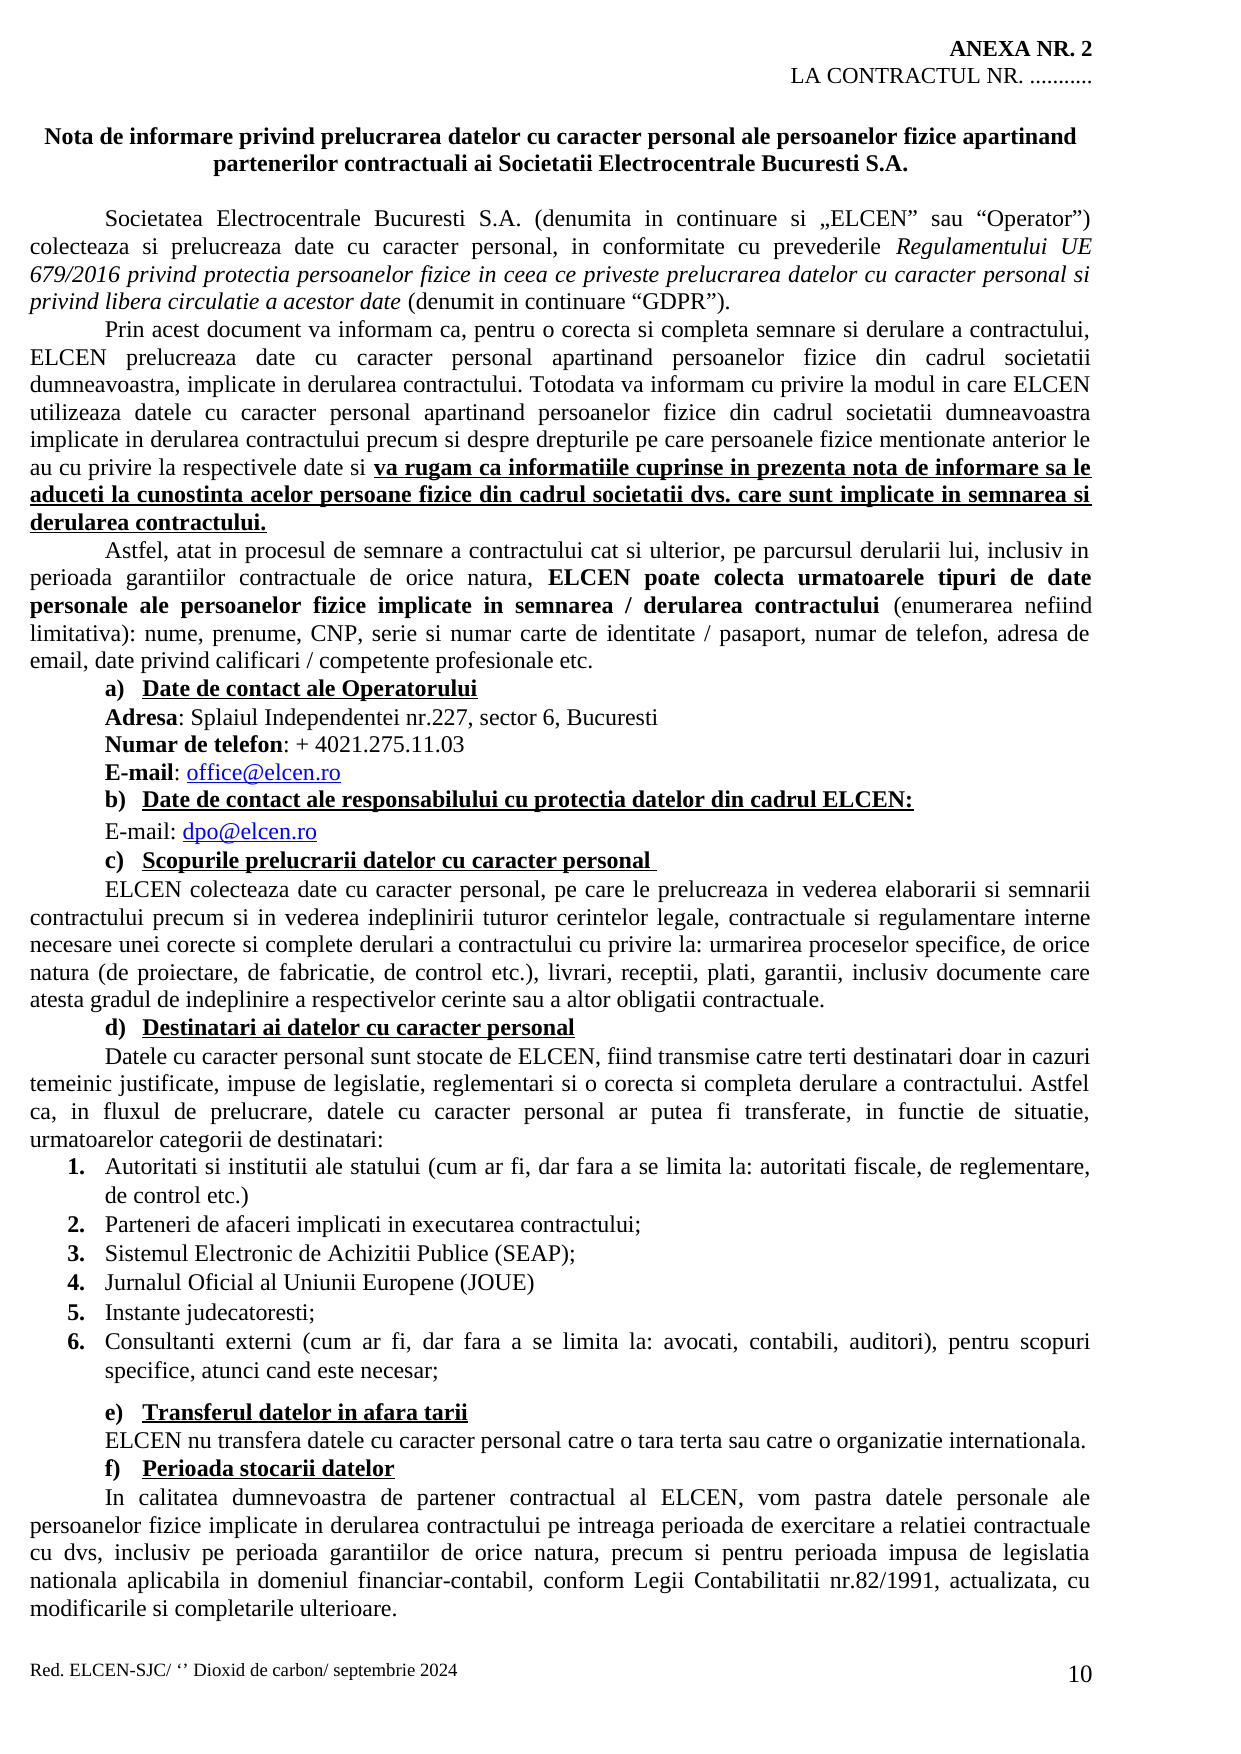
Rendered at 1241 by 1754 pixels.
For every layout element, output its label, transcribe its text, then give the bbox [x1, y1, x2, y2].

list Autoritati si institutii ale statului (cum ar fi, dar fara a se limita la: autoritati fiscale, de reglementare, de control etc.) [67, 1152, 1092, 1209]
text Societatea Electrocentrale Bucuresti S.A. (denumita in continuare si „ELCEN” sau “Operator”) colecteaza si prelucreaza date cu caracter personal, in conformitate cu prevederile Regulamentului UE 679/2016 privind protectia persoanelor fizice in ceea ce priveste prelucrarea datelor cu caracter personal si privind libera circulatie a acestor date (denumit in continuare “GDPR”). [29, 204, 1092, 315]
text ELCEN colecteaza date cu caracter personal, pe care le prelucreaza in vederea elaborarii si semnarii contractului precum si in vederea indeplinirii tuturor cerintelor legale, contractuale si regulamentare interne necesare unei corecte si complete derulari a contractului cu privire la: urmarirea proceselor specifice, de orice natura (de proiectare, de fabricatie, de control etc.), livrari, receptii, plati, garantii, inclusiv documente care atesta gradul de indeplinire a respectivelor cerinte sau a altor obligatii contractuale. [29, 875, 1092, 1013]
list Date de contact ale Operatorului [104, 674, 1092, 701]
list Jurnalul Oficial al Uniunii Europene (JOUE) [67, 1268, 1092, 1296]
text Astfel, atat in procesul de semnare a contractului cat si ulterior, pe parcursul derularii lui, inclusiv in perioada garantiilor contractuale de orice natura, ELCEN poate colecta urmatoarele tipuri de date personale ale persoanelor fizice implicate in semnarea / derularea contractului (enumerarea nefiind limitativa): nume, prenume, CNP, serie si numar carte de identitate / pasaport, numar de telefon, adresa de email, date privind calificari / competente profesionale etc. [29, 536, 1092, 674]
text Numar de telefon: + 4021.275.11.03 [29, 730, 1092, 758]
text In calitatea dumnevoastra de partener contractual al ELCEN, vom pastra datele personale ale persoanelor fizice implicate in derularea contractului pe intreaga perioada de exercitare a relatiei contractuale cu dvs, inclusiv pe perioada garantiilor de orice natura, precum si pentru perioada impusa de legislatia nationala aplicabila in domeniul financiar-contabil, conform Legii Contabilitatii nr.82/1991, actualizata, cu modificarile si completarile ulterioare. [29, 1483, 1092, 1621]
text LA CONTRACTUL NR. ........... [29, 62, 1092, 88]
list Sistemul Electronic de Achizitii Publice (SEAP); [67, 1239, 1092, 1267]
list Date de contact ale responsabilului cu protectia datelor din cadrul ELCEN: [104, 786, 1159, 813]
list Destinatari ai datelor cu caracter personal [104, 1013, 1092, 1041]
list Consultanti externi (cum ar fi, dar fara a se limita la: avocati, contabili, auditori), pentru scopuri specifice, atunci cand este necesar; [67, 1327, 1092, 1383]
list Parteneri de afaceri implicati in executarea contractului; [67, 1210, 1092, 1238]
list Perioada stocarii datelor [104, 1454, 1092, 1482]
text Nota de informare privind prelucrarea datelor cu caracter personal ale persoanelor fizice apartinand partenerilor contractuali ai Societatii Electrocentrale Bucuresti S.A. [29, 122, 1092, 177]
text Prin acest document va informam ca, pentru o corecta si completa semnare si derulare a contractului, ELCEN prelucreaza date cu caracter personal apartinand persoanelor fizice din cadrul societatii dumneavoastra, implicate in derularea contractului. Totodata va informam cu privire la modul in care ELCEN utilizeaza datele cu caracter personal apartinand persoanelor fizice din cadrul societatii dumneavoastra implicate in derularea contractului precum si despre drepturile pe care persoanele fizice mentionate anterior le au cu privire la respectivele date si va rugam ca informatiile cuprinse in prezenta nota de informare sa le aduceti la cunostinta acelor persoane fizice din cadrul societatii dvs. care sunt implicate in semnarea si derularea contractului. [29, 315, 1092, 504]
list Transferul datelor in afara tarii [104, 1397, 1092, 1425]
list Scopurile prelucrarii datelor cu caracter personal [104, 845, 1092, 873]
list Instante judecatoresti; [67, 1297, 1092, 1325]
text E-mail: dpo@elcen.ro [29, 817, 1092, 845]
text anexa nr. 2 [29, 35, 1092, 62]
text E-mail: office@elcen.ro [29, 758, 1092, 786]
text Adresa: Splaiul Independentei nr.227, sector 6, Bucuresti [29, 703, 1092, 730]
text Datele cu caracter personal sunt stocate de ELCEN, fiind transmise catre terti destinatari doar in cazuri temeinic justificate, impuse de legislatie, reglementari si o corecta si completa derulare a contractului. Astfel ca, in fluxul de prelucrare, datele cu caracter personal ar putea fi transferate, in functie de situatie, urmatoarelor categorii de destinatari: [29, 1042, 1092, 1152]
text ELCEN nu transfera datele cu caracter personal catre o tara terta sau catre o organizatie internationala. [29, 1426, 1092, 1454]
